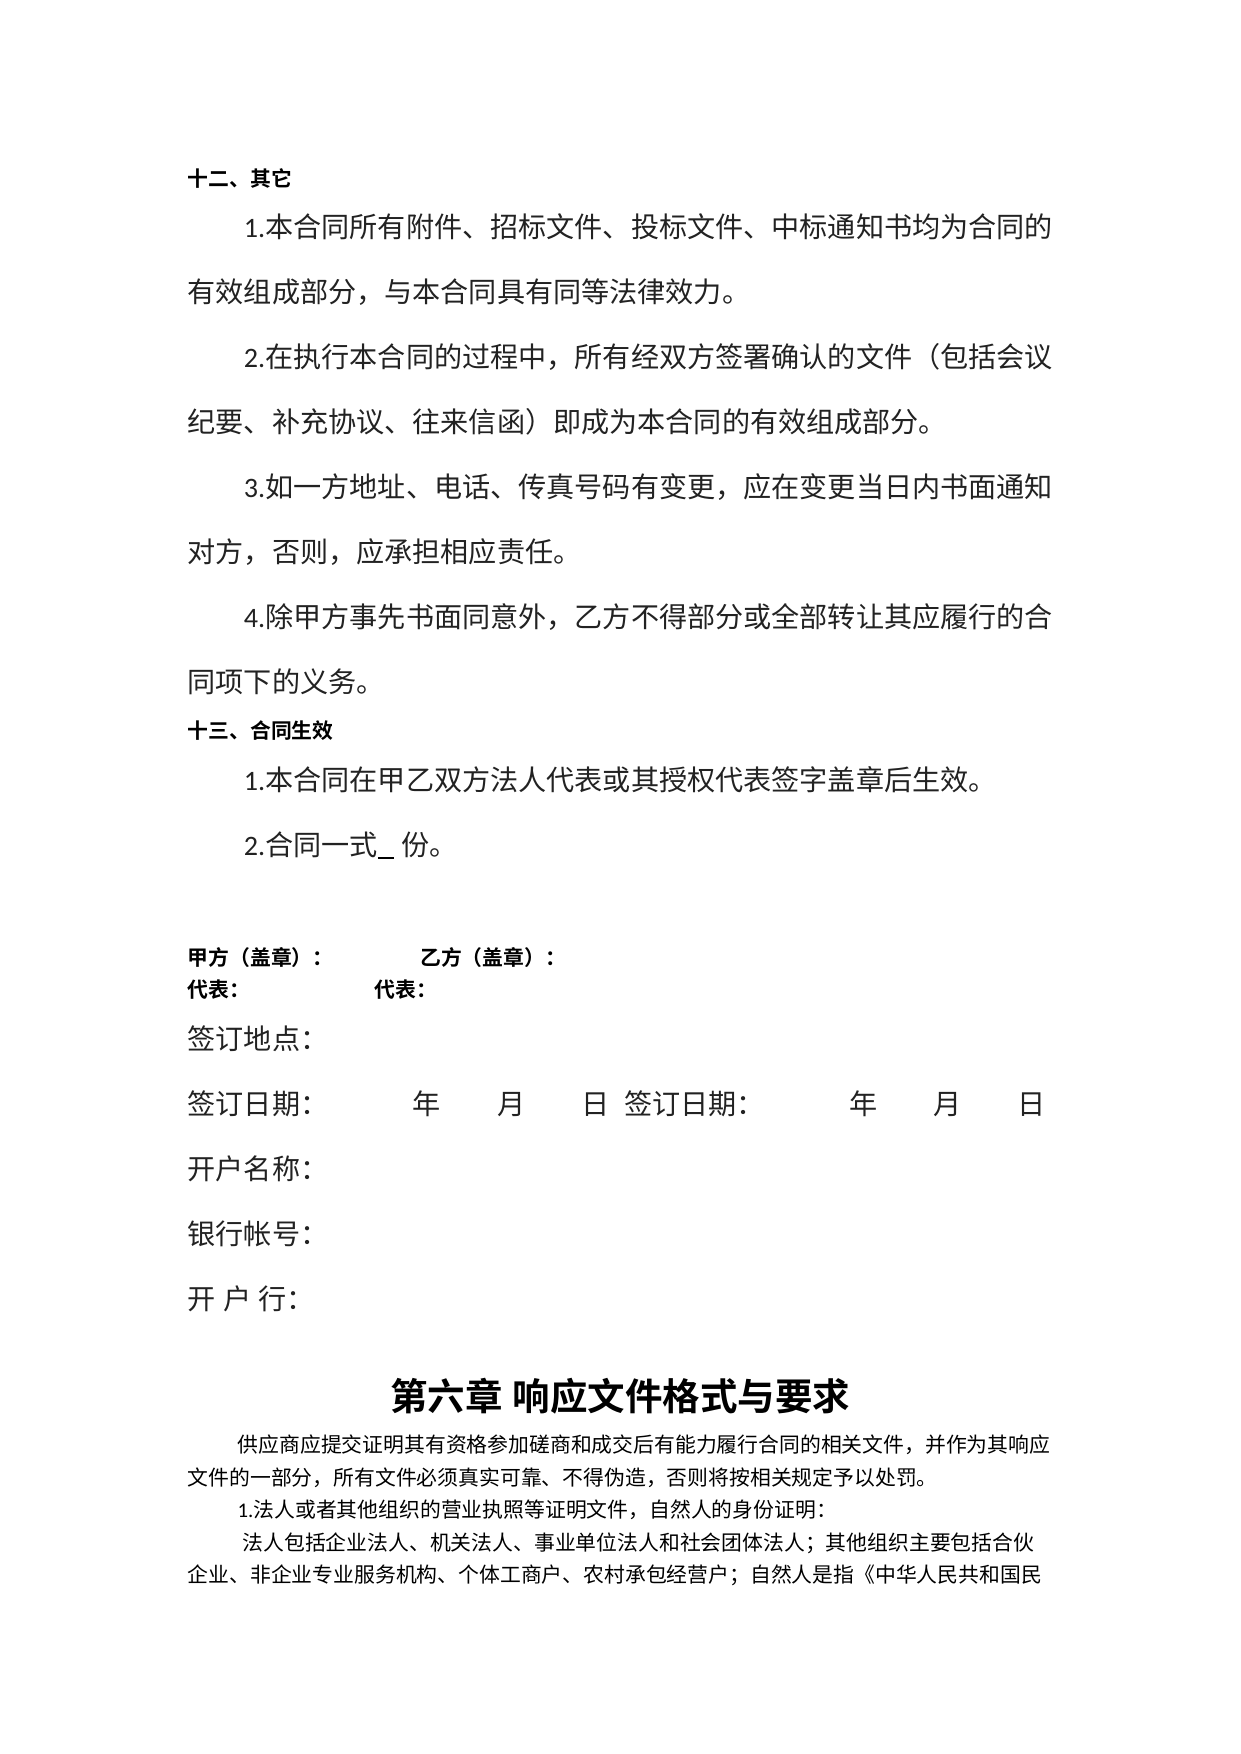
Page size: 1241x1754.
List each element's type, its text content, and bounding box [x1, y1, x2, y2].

text 甲方（盖章）： 乙方（盖章）： [187, 941, 1053, 973]
text 1.法人或者其他组织的营业执照等证明文件，自然人的身份证明： [187, 1493, 1053, 1526]
text 1.本合同在甲乙双方法人代表或其授权代表签字盖章后生效。 [187, 747, 1053, 812]
text 2.在执行本合同的过程中，所有经双方签署确认的文件（包括会议纪要、补充协议、往来信函）即成为本合同的有效组成部分。 [187, 324, 1053, 454]
text 代表： 代表： [187, 973, 1053, 1006]
text 供应商应提交证明其有资格参加磋商和成交后有能力履行合同的相关文件，并作为其响应文件的一部分，所有文件必须真实可靠、不得伪造，否则将按相关规定予以处罚。 [187, 1428, 1053, 1493]
text 1.本合同所有附件、招标文件、投标文件、中标通知书均为合同的有效组成部分，与本合同具有同等法律效力。 [187, 194, 1053, 324]
text 开户名称： [187, 1136, 1053, 1201]
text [187, 1526, 1053, 1591]
text 银行帐号： [187, 1201, 1053, 1266]
text 第六章 响应文件格式与要求 [187, 1363, 1053, 1428]
text 开 户 行： [187, 1266, 1053, 1331]
text 十二、其它 [187, 162, 1053, 194]
text 3.如一方地址、电话、传真号码有变更，应在变更当日内书面通知对方，否则，应承担相应责任。 [187, 454, 1053, 584]
text 十三、合同生效 [187, 714, 1053, 747]
text 4.除甲方事先书面同意外，乙方不得部分或全部转让其应履行的合同项下的义务。 [187, 584, 1053, 714]
text 2.合同一式 份。 [187, 812, 1053, 877]
text 签订地点： [187, 1006, 1053, 1071]
text 签订日期： 年 月 日 签订日期： 年 月 日 [187, 1071, 1053, 1136]
